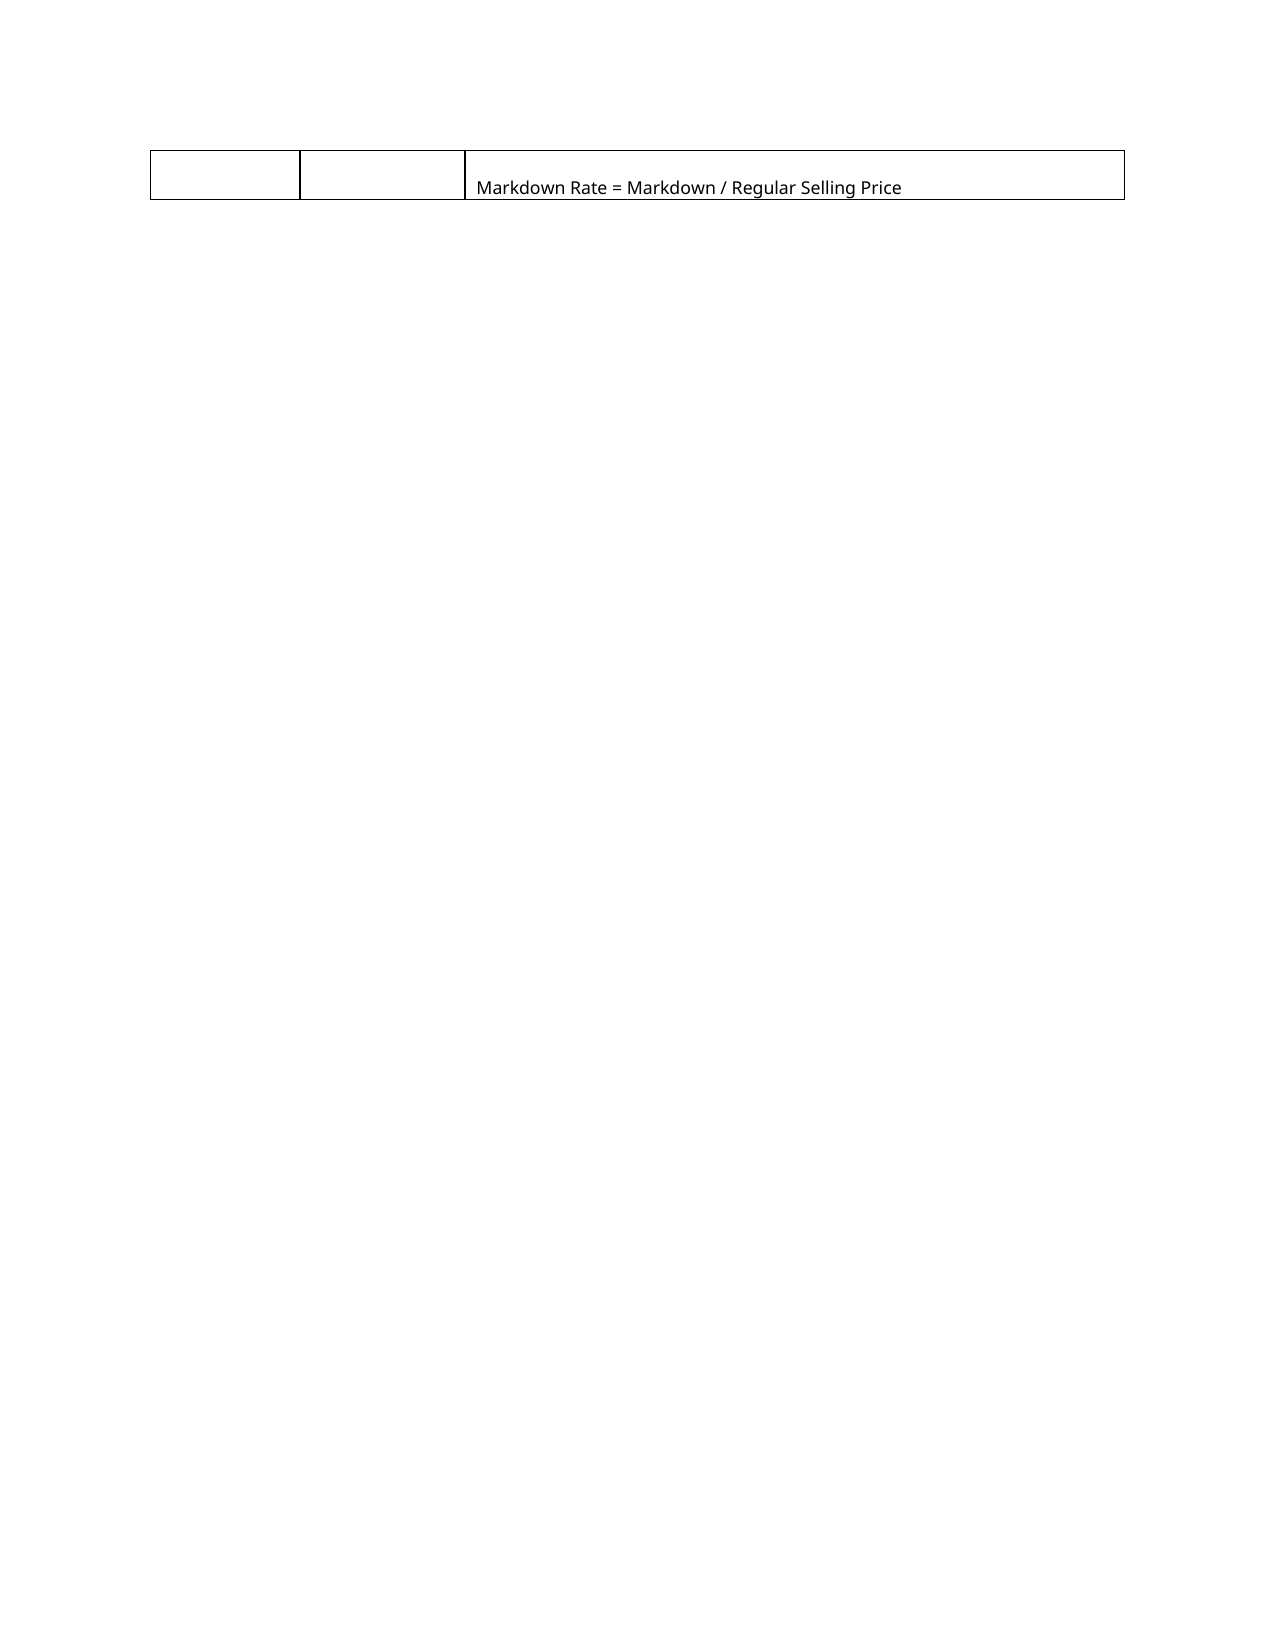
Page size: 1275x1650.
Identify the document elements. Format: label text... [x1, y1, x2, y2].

table_cell [151, 151, 299, 199]
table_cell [466, 151, 1124, 199]
table_cell Concepts [301, 151, 464, 199]
